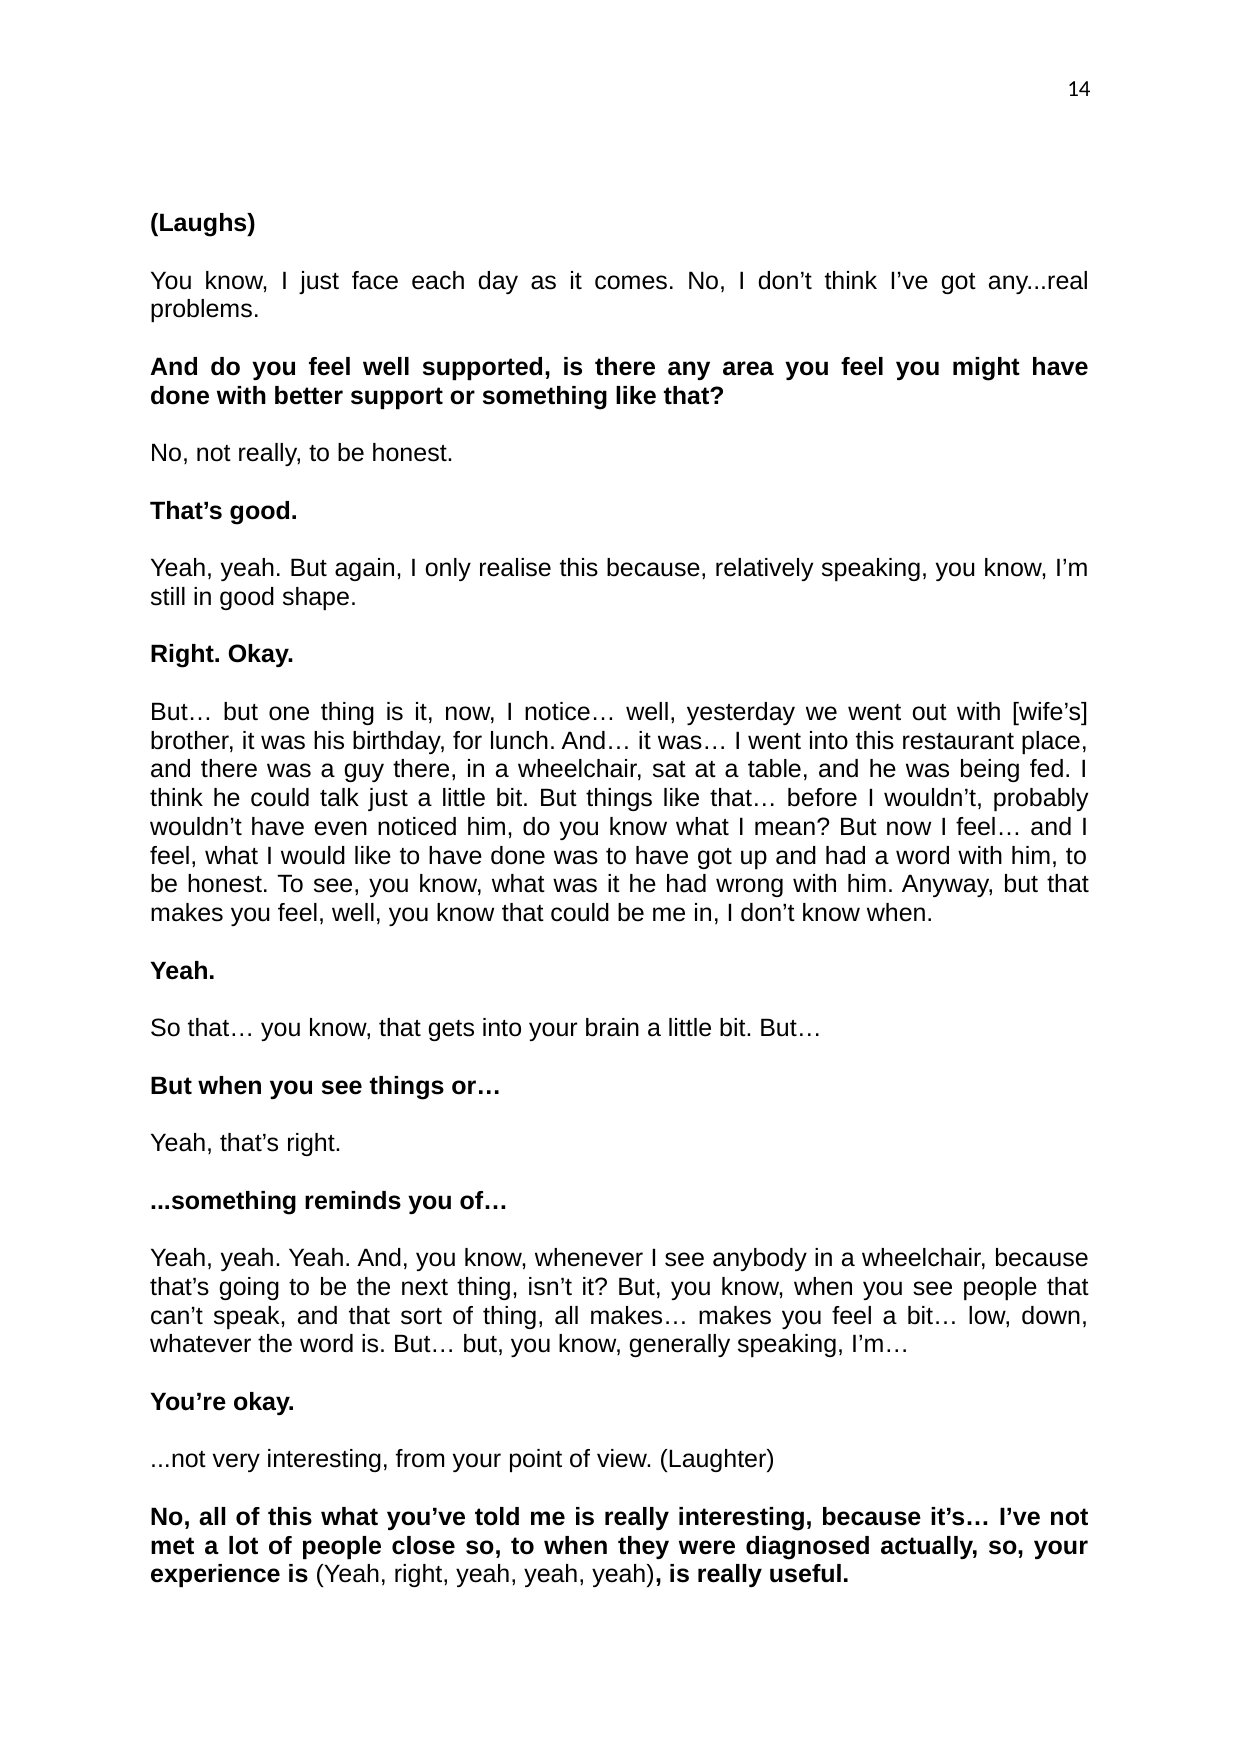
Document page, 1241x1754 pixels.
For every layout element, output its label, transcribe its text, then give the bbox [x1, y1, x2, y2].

text Yeah, that’s right. [150, 1128, 1090, 1157]
text Yeah. [150, 956, 1090, 984]
text Yeah, yeah. Yeah. And, you know, whenever I see anybody in a wheelchair, because that’s going to be the next thing, isn’t it? But, you know, when you see people that can’t speak, and that sort of thing, all makes… makes you feel a bit… low, down, whatever the word is. But… but, you know, generally speaking, I’m… [150, 1243, 1090, 1358]
text So that… you know, that gets into your brain a little bit. But… [150, 1013, 1090, 1042]
text And do you feel well supported, is there any area you feel you might have done with better support or something like that? [150, 352, 1090, 409]
text You’re okay. [150, 1387, 1090, 1416]
text ...not very interesting, from your point of view. (Laughter) [150, 1444, 1090, 1473]
text That’s good. [150, 496, 1090, 524]
text Right. Okay. [150, 639, 1090, 668]
text But when you see things or… [150, 1071, 1090, 1099]
text No, all of this what you’ve told me is really interesting, because it’s… I’ve not met a lot of people close so, to when they were diagnosed actually, so, your experience is (Yeah, right, yeah, yeah, yeah), is really useful. [150, 1502, 1090, 1588]
text But… but one thing is it, now, I notice… well, yesterday we went out with [wife’s] brother, it was his birthday, for lunch. And… it was… I went into this restaurant place, and there was a guy there, in a wheelchair, sat at a table, and he was being fed. I think he could talk just a little bit. But things like that… before I wouldn’t, probably wouldn’t have even noticed him, do you know what I mean? But now I feel… and I feel, what I would like to have done was to have got up and had a word with him, to be honest. To see, you know, what was it he had wrong with him. Anyway, but that makes you feel, well, you know that could be me in, I don’t know when. [150, 697, 1090, 927]
text No, not really, to be honest. [150, 438, 1090, 467]
text You know, I just face each day as it comes. No, I don’t think I’ve got any...real problems. [150, 266, 1090, 323]
text Yeah, yeah. But again, I only realise this because, relatively speaking, you know, I’m still in good shape. [150, 553, 1090, 611]
text ...something reminds you of… [150, 1186, 1090, 1214]
text (Laughs) [150, 208, 1090, 237]
